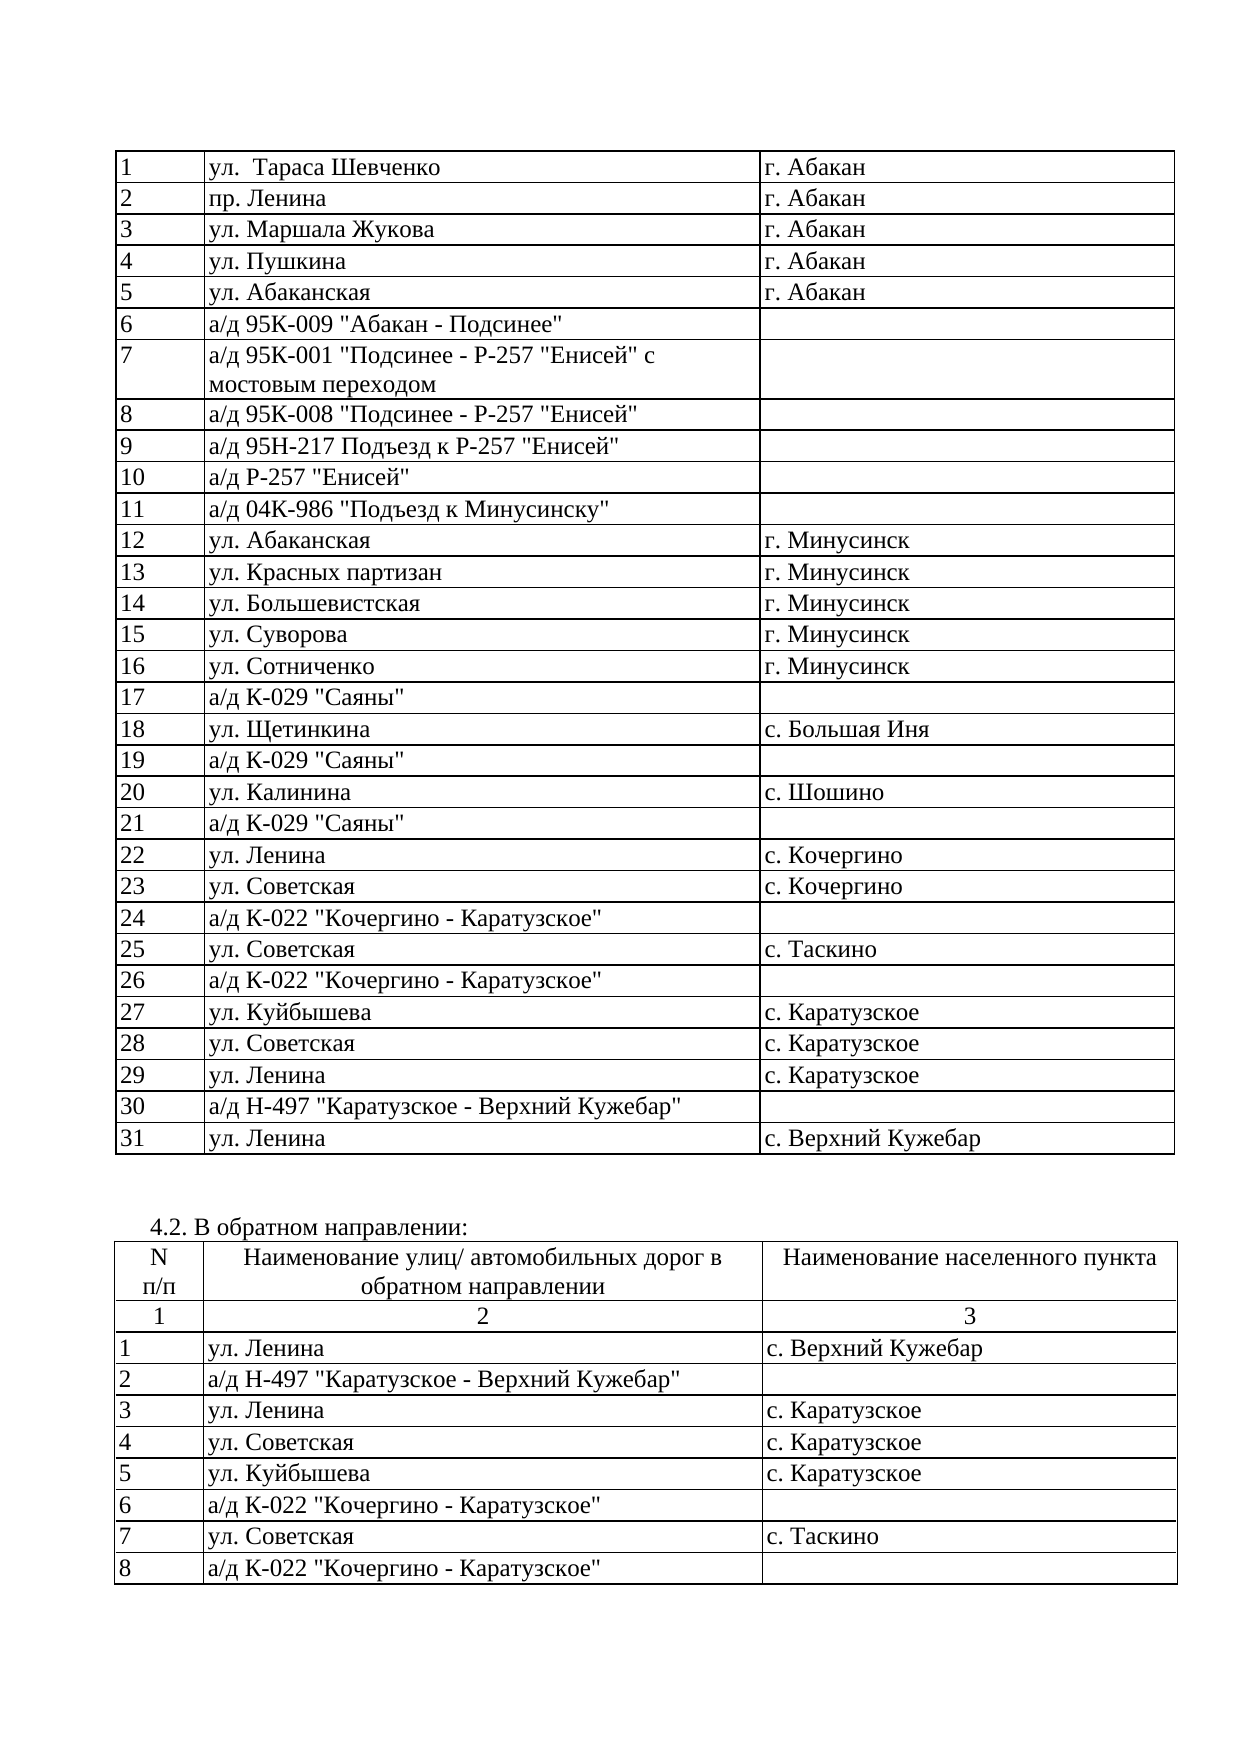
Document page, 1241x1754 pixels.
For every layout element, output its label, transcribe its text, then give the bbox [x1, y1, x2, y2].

table_cell с. Каратузское [761, 997, 1174, 1027]
table_cell г. Минусинск [761, 557, 1174, 587]
table_cell [761, 1092, 1174, 1121]
table_cell г. Абакан [761, 215, 1174, 244]
table_header N п/п [115, 1242, 203, 1300]
table_cell ул. Советская [204, 1427, 762, 1457]
table_cell [761, 340, 1174, 398]
table_cell с. Большая Иня [761, 714, 1174, 744]
table_cell с. Верхний Кужебар [763, 1331, 1177, 1363]
table_cell [763, 1363, 1177, 1394]
table_cell а/д Н-497 "Каратузское - Верхний Кужебар" [205, 1092, 759, 1121]
table_cell ул. Суворова [205, 620, 759, 649]
table_cell а/д 95К-009 "Абакан - Подсинее" [205, 309, 759, 339]
table_cell 1 [115, 1301, 203, 1331]
table_cell ул. Тараса Шевченко [205, 152, 759, 181]
table_cell [761, 746, 1174, 775]
table_cell 30 [117, 1092, 204, 1121]
table_cell ул. Куйбышева [204, 1459, 762, 1488]
table_cell ул. Ленина [205, 1123, 759, 1153]
table_cell ул. Абаканская [205, 277, 759, 307]
table_cell ул. Советская [205, 934, 759, 964]
table_cell а/д К-022 "Кочергино - Каратузское" [204, 1490, 762, 1520]
table_cell 8 [115, 1553, 203, 1583]
table_cell 24 [117, 903, 204, 933]
table_cell 6 [115, 1490, 203, 1520]
table_cell а/д К-029 "Саяны" [205, 808, 759, 838]
table_cell ул. Ленина [204, 1333, 762, 1363]
table_cell 5 [117, 277, 204, 307]
table_cell ул. Маршала Жукова [205, 215, 759, 244]
table_cell 13 [117, 557, 204, 587]
table_cell ул. Красных партизан [205, 557, 759, 587]
table_cell пр. Ленина [205, 183, 759, 213]
table_cell с. Шошино [761, 777, 1174, 807]
table_cell 26 [117, 966, 204, 996]
table_cell 1 [117, 152, 204, 181]
table_cell ул. Пушкина [205, 246, 759, 276]
table_cell а/д К-029 "Саяны" [205, 746, 759, 775]
table_cell 17 [117, 683, 204, 712]
table_cell г. Минусинск [761, 525, 1174, 555]
table_cell г. Минусинск [761, 588, 1174, 618]
table_cell ул. Большевистская [205, 588, 759, 618]
table_cell с. Таскино [763, 1520, 1177, 1551]
table_cell 27 [117, 997, 204, 1027]
table_cell 19 [117, 746, 204, 775]
table_cell 22 [117, 840, 204, 870]
table_cell ул. Ленина [205, 840, 759, 870]
table_cell а/д 95К-008 "Подсинее - Р-257 "Енисей" [205, 400, 759, 429]
table_cell 4 [117, 246, 204, 276]
table_cell [761, 400, 1174, 429]
table_cell [761, 808, 1174, 838]
table_cell а/д 95Н-217 Подъезд к Р-257 "Енисей" [205, 431, 759, 461]
table_cell 3 [763, 1300, 1177, 1331]
table_cell 29 [117, 1060, 204, 1090]
table_cell 2 [204, 1301, 762, 1331]
table_cell 6 [117, 309, 204, 339]
table_cell 20 [117, 777, 204, 807]
table_cell а/д К-022 "Кочергино - Каратузское" [204, 1553, 762, 1583]
table_cell ул. Щетинкина [205, 714, 759, 744]
table_cell 4 [115, 1427, 203, 1457]
table_cell [761, 494, 1174, 524]
table_cell с. Кочергино [761, 840, 1174, 870]
table_cell 2 [115, 1364, 203, 1394]
table_cell а/д К-029 "Саяны" [205, 683, 759, 712]
table_cell 16 [117, 651, 204, 681]
table_cell а/д Н-497 "Каратузское - Верхний Кужебар" [204, 1364, 762, 1394]
text 4.2. В обратном направлении: [150, 1212, 1090, 1241]
table_cell 1 [115, 1332, 203, 1363]
table_cell с. Каратузское [763, 1426, 1177, 1457]
table_cell 11 [117, 494, 204, 524]
table_cell а/д К-022 "Кочергино - Каратузское" [205, 966, 759, 996]
table_cell г. Абакан [761, 183, 1174, 213]
table_cell 3 [117, 215, 204, 244]
table_cell [761, 431, 1174, 461]
table_cell 18 [117, 714, 204, 744]
table_cell а/д К-022 "Кочергино - Каратузское" [205, 903, 759, 933]
table_cell с. Кочергино [761, 871, 1174, 901]
table_cell 7 [115, 1521, 203, 1551]
table_cell а/д Р-257 "Енисей" [205, 462, 759, 492]
table_cell ул. Куйбышева [205, 997, 759, 1027]
table_cell 10 [117, 462, 204, 492]
table_cell [763, 1551, 1177, 1583]
table_cell г. Минусинск [761, 651, 1174, 681]
table_cell ул. Советская [205, 871, 759, 901]
table_cell 12 [117, 525, 204, 555]
table_cell с. Каратузское [761, 1060, 1174, 1090]
table_cell 28 [117, 1029, 204, 1058]
table_cell 9 [117, 431, 204, 461]
table_cell [761, 683, 1174, 712]
table_cell [761, 309, 1174, 339]
table_cell ул. Калинина [205, 777, 759, 807]
table_cell 8 [117, 400, 204, 429]
table_cell ул. Советская [204, 1522, 762, 1551]
table_cell ул. Абаканская [205, 525, 759, 555]
table_cell [763, 1489, 1177, 1520]
table_cell ул. Сотниченко [205, 651, 759, 681]
table_cell г. Абакан [761, 152, 1174, 181]
table_cell с. Верхний Кужебар [761, 1123, 1174, 1153]
table_cell [761, 966, 1174, 996]
table_cell с. Таскино [761, 934, 1174, 964]
table_cell 21 [117, 808, 204, 838]
table_cell [761, 462, 1174, 492]
table_cell 25 [117, 934, 204, 964]
table_cell 23 [117, 871, 204, 901]
table_cell 2 [117, 183, 204, 213]
table_cell г. Абакан [761, 246, 1174, 276]
table_cell 7 [117, 340, 204, 398]
table_cell 15 [117, 620, 204, 649]
table_header Наименование улиц/ автомобильных дорог в обратном направлении [204, 1242, 762, 1300]
table_cell 3 [115, 1395, 203, 1426]
table_cell ул. Советская [205, 1029, 759, 1058]
table_cell г. Абакан [761, 277, 1174, 307]
table_cell 5 [115, 1458, 203, 1488]
table_cell с. Каратузское [761, 1029, 1174, 1058]
table_cell с. Каратузское [763, 1394, 1177, 1426]
table_cell ул. Ленина [204, 1396, 762, 1426]
table_cell [761, 903, 1174, 933]
table_cell 14 [117, 588, 204, 618]
table_cell ул. Ленина [205, 1060, 759, 1090]
table_header Наименование населенного пункта [763, 1242, 1177, 1300]
table_cell а/д 04К-986 "Подъезд к Минусинску" [205, 494, 759, 524]
table_cell 31 [117, 1123, 204, 1153]
table_cell с. Каратузское [763, 1457, 1177, 1488]
table_cell а/д 95К-001 "Подсинее - Р-257 "Енисей" с мостовым переходом [205, 340, 759, 398]
table_cell г. Минусинск [761, 620, 1174, 649]
